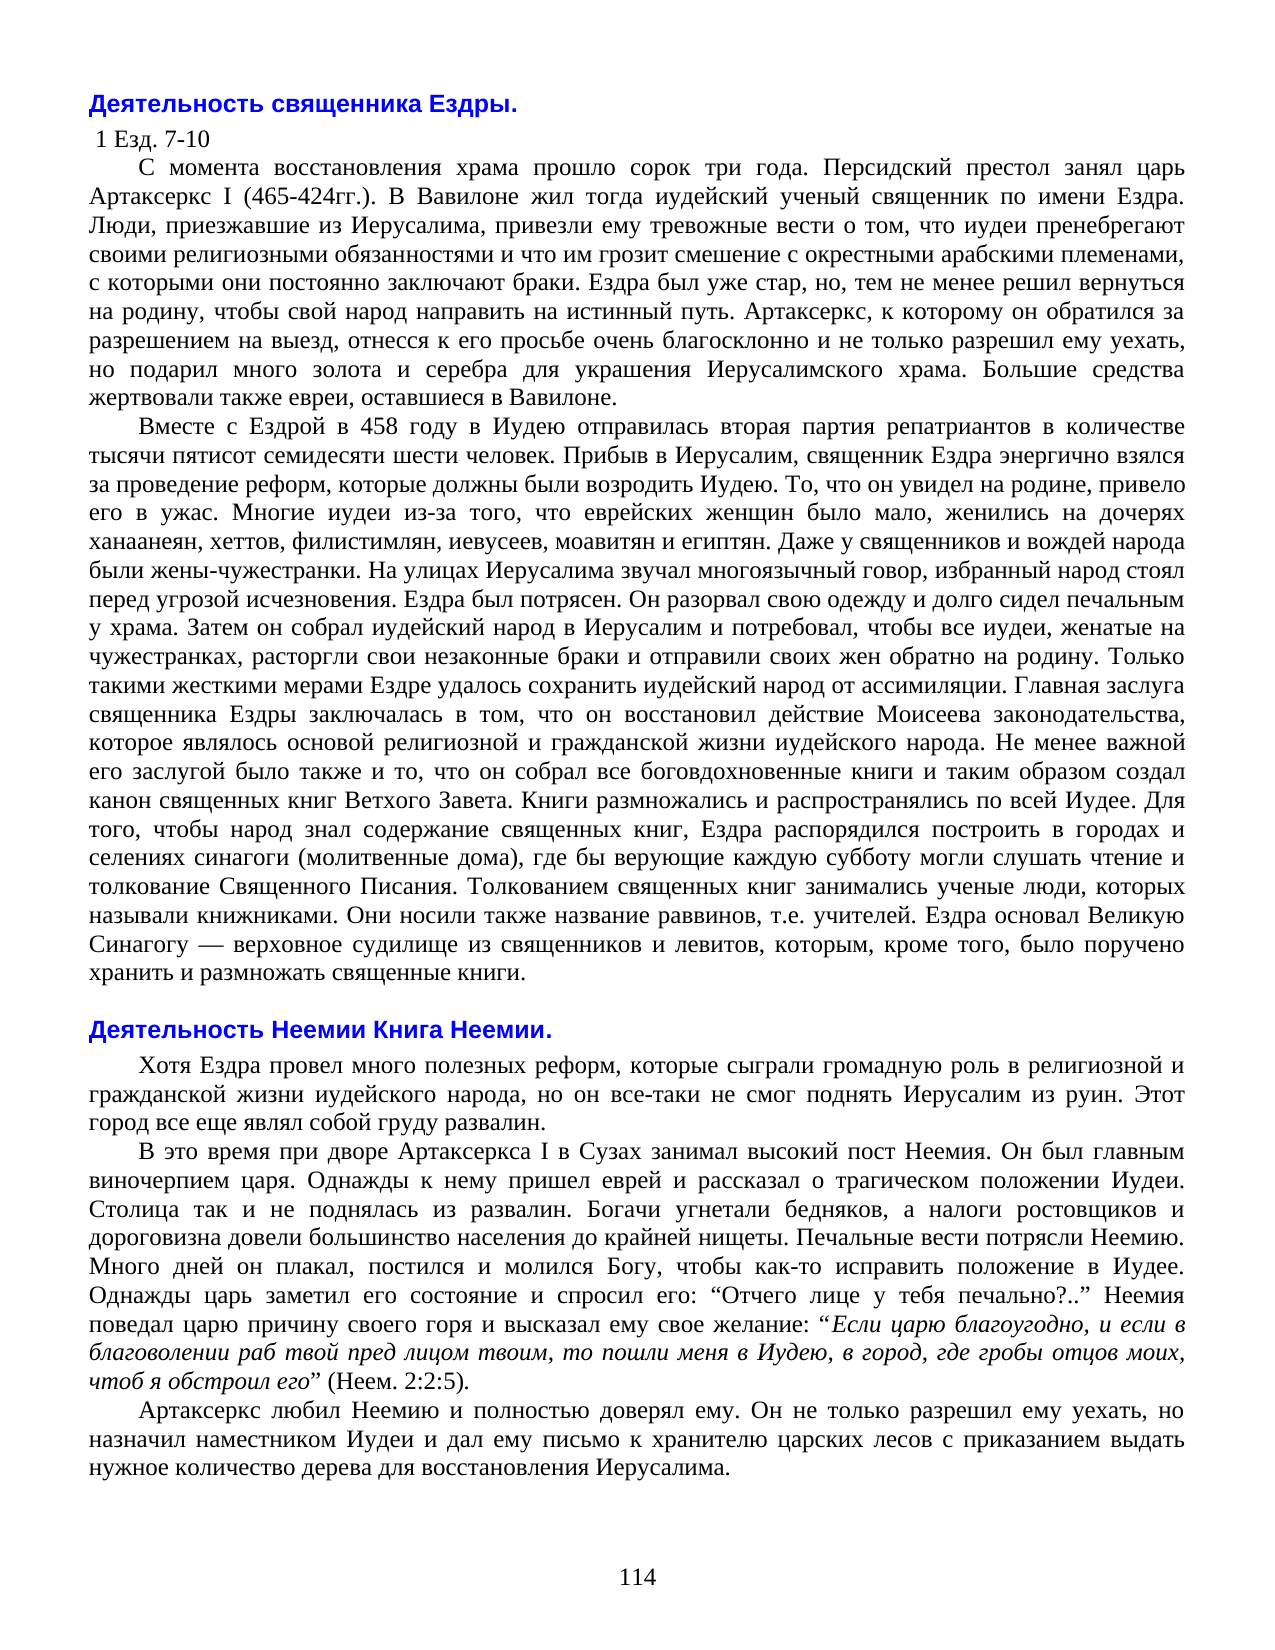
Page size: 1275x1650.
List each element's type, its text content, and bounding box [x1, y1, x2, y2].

text Артаксеркс любил Неемию и полностью доверял ему. Он не только разрешил ему уехать, но назначил наместником Иудеи и дал ему письмо к хранителю царских лесов с приказанием выдать нужное количество дерева для восстановления Иерусалима. [89, 1395, 1186, 1481]
text В это время при дворе Артаксеркса I в Сузах занимал высокий пост Неемия. Он был главным виночерпием царя. Однажды к нему пришел еврей и рассказал о трагическом положении Иудеи. Столица так и не поднялась из развалин. Богачи угнетали бедняков, а налоги ростовщиков и дороговизна довели большинство населения до крайней нищеты. Печальные вести потрясли Неемию. Много дней он плакал, постился и молился Богу, чтобы как-то исправить положение в Иудее. Однажды царь заметил его состояние и спросил его: “Отчего лице у тебя печально?..” Неемия поведал царю причину своего горя и высказал ему свое желание: “Если царю благоугодно, и если в благоволении раб твой пред лицом твоим, то пошли меня в Иудею, в город, где гробы отцов моих, чтоб я обстроил его” (Неем. 2:2:5). [89, 1136, 1186, 1395]
subtitle Деятельность священника Ездры. [89, 89, 1186, 117]
text С момента восстановления храма прошло сорок три года. Персидский престол занял царь Артаксеркс I (465-424гг.). В Вавилоне жил тогда иудейский ученый священник по имени Ездра. Люди, приезжавшие из Иерусалима, привезли ему тревожные вести о том, что иудеи пренебрегают своими религиозными обязанностями и что им грозит смешение с окрестными арабскими племенами, с которыми они постоянно заключают браки. Ездра был уже стар, но, тем не менее решил вернуться на родину, чтобы свой народ направить на истинный путь. Артаксеркс, к которому он обратился за разрешением на выезд, отнесся к его просьбе очень благосклонно и не только разрешил ему уехать, но подарил много золота и серебра для украшения Иерусалимского храма. Большие средства жертвовали также евреи, оставшиеся в Вавилоне. [89, 152, 1186, 411]
text 1 Езд. 7-10 [89, 124, 1186, 152]
subtitle Деятельность Неемии Книга Неемии. [89, 1015, 1186, 1044]
text Хотя Ездра провел много полезных реформ, которые сыграли громадную роль в религиозной и гражданской жизни иудейского народа, но он все-таки не смог поднять Иерусалим из руин. Этот город все еще являл собой груду развалин. [89, 1050, 1186, 1136]
text Вместе с Ездрой в 458 году в Иудею отправилась вторая партия репатриантов в количестве тысячи пятисот семидесяти шести человек. Прибыв в Иерусалим, священник Ездра энергично взялся за проведение реформ, которые должны были возродить Иудею. То, что он увидел на родине, привело его в ужас. Многие иудеи из-за того, что еврейских женщин было мало, женились на дочерях ханаанеян, хеттов, филистимлян, иевусеев, моавитян и египтян. Даже у священников и вождей народа были жены-чужестранки. На улицах Иерусалима звучал многоязычный говор, избранный народ стоял перед угрозой исчезновения. Ездра был потрясен. Он разорвал свою одежду и долго сидел печальным у храма. Затем он собрал иудейский народ в Иерусалим и потребовал, чтобы все иудеи, женатые на чужестранках, расторгли свои незаконные браки и отправили своих жен обратно на родину. Только такими жесткими мерами Ездре удалось сохранить иудейский народ от ассимиляции. Главная заслуга священника Ездры заключалась в том, что он восстановил действие Моисеева законодательства, которое являлось основой религиозной и гражданской жизни иудейского народа. Не менее важной его заслугой было также и то, что он собрал все боговдохновенные книги и таким образом создал канон священных книг Ветхого Завета. Книги размножались и распространялись по всей Иудее. Для того, чтобы народ знал содержание священных книг, Ездра распорядился построить в городах и селениях синагоги (молитвенные дома), где бы верующие каждую субботу могли слушать чтение и толкование Священного Писания. Толкованием священных книг занимались ученые люди, которых называли книжниками. Они носили также название раввинов, т.е. учителей. Ездра основал Великую Синагогу — верховное судилище из священников и левитов, которым, кроме того, было поручено хранить и размножать священные книги. [89, 411, 1186, 986]
